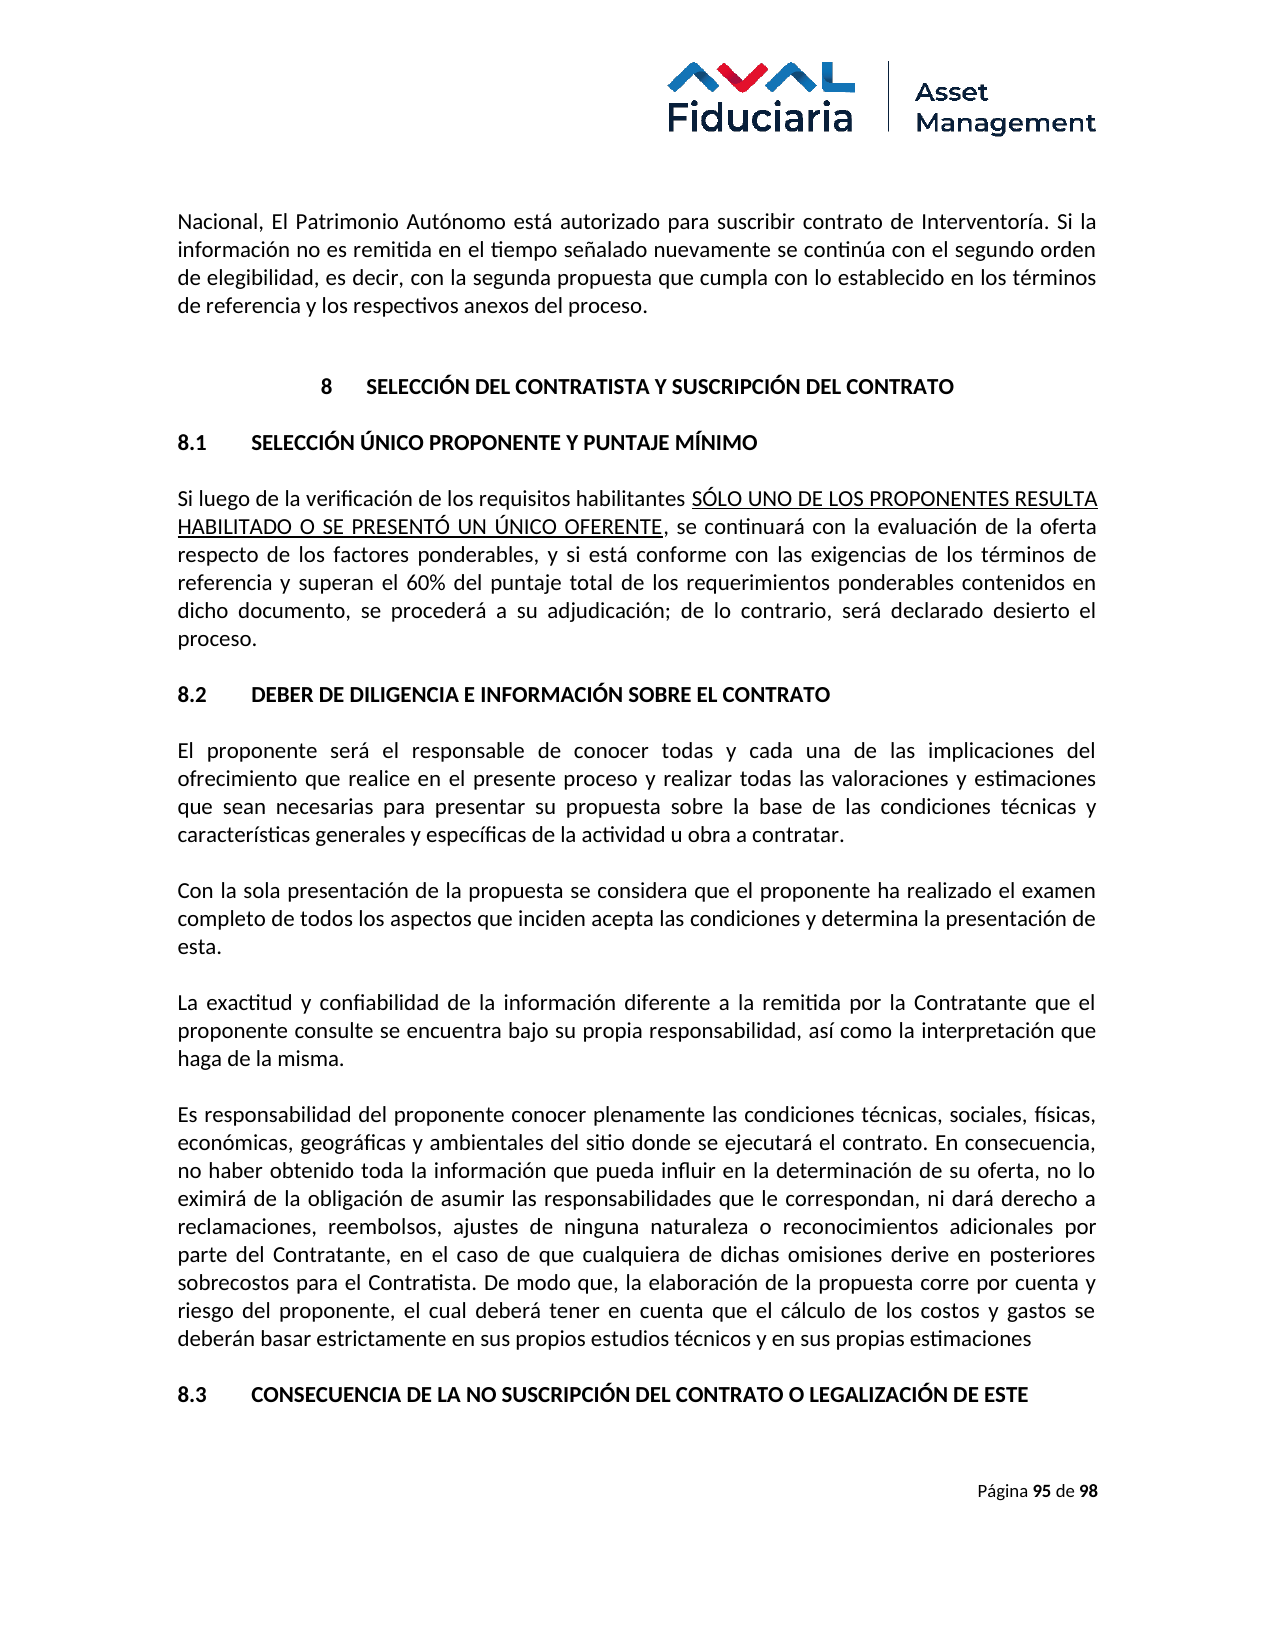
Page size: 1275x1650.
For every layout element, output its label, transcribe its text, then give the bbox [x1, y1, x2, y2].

text El proponente será el responsable de conocer todas y cada una de las implicaciones del ofrecimiento que realice en el presente proceso y realizar todas las valoraciones y estimaciones que sean necesarias para presentar su propuesta sobre la base de las condiciones técnicas y características generales y específicas de la actividad u obra a contratar. [177, 736, 1098, 848]
subtitle SELECCIÓN ÚNICO PROPONENTE Y PUNTAJE MÍNIMO [177, 428, 1098, 456]
subtitle SELECCIÓN DEL CONTRATISTA Y SUSCRIPCIÓN DEL CONTRATO [177, 372, 1098, 400]
text Si luego de la verificación de los requisitos habilitantes SÓLO UNO DE LOS PROPONENTES RESULTA HABILITADO O SE PRESENTÓ UN ÚNICO OFERENTE, se continuará con la evaluación de la oferta respecto de los factores ponderables, y si está conforme con las exigencias de los términos de referencia y superan el 60% del puntaje total de los requerimientos ponderables contenidos en dicho documento, se procederá a su adjudicación; de lo contrario, será declarado desierto el proceso. [177, 484, 1098, 652]
text La exactitud y confiabilidad de la información diferente a la remitida por la Contratante que el proponente consulte se encuentra bajo su propia responsabilidad, así como la interpretación que haga de la misma. [177, 988, 1098, 1072]
text Con la sola presentación de la propuesta se considera que el proponente ha realizado el examen completo de todos los aspectos que inciden acepta las condiciones y determina la presentación de esta. [177, 876, 1098, 960]
subtitle CONSECUENCIA DE LA NO SUSCRIPCIÓN DEL CONTRATO O LEGALIZACIÓN DE ESTE [177, 1381, 1098, 1409]
subtitle DEBER DE DILIGENCIA E INFORMACIÓN SOBRE EL CONTRATO [177, 680, 1098, 708]
text Es responsabilidad del proponente conocer plenamente las condiciones técnicas, sociales, físicas, económicas, geográficas y ambientales del sitio donde se ejecutará el contrato. En consecuencia, no haber obtenido toda la información que pueda influir en la determinación de su oferta, no lo eximirá de la obligación de asumir las responsabilidades que le correspondan, ni dará derecho a reclamaciones, reembolsos, ajustes de ninguna naturaleza o reconocimientos adicionales por parte del Contratante, en el caso de que cualquiera de dichas omisiones derive en posteriores sobrecostos para el Contratista. De modo que, la elaboración de la propuesta corre por cuenta y riesgo del proponente, el cual deberá tener en cuenta que el cálculo de los costos y gastos se deberán basar estrictamente en sus propios estudios técnicos y en sus propias estimaciones [177, 1100, 1098, 1353]
picture [665, 59, 1098, 139]
